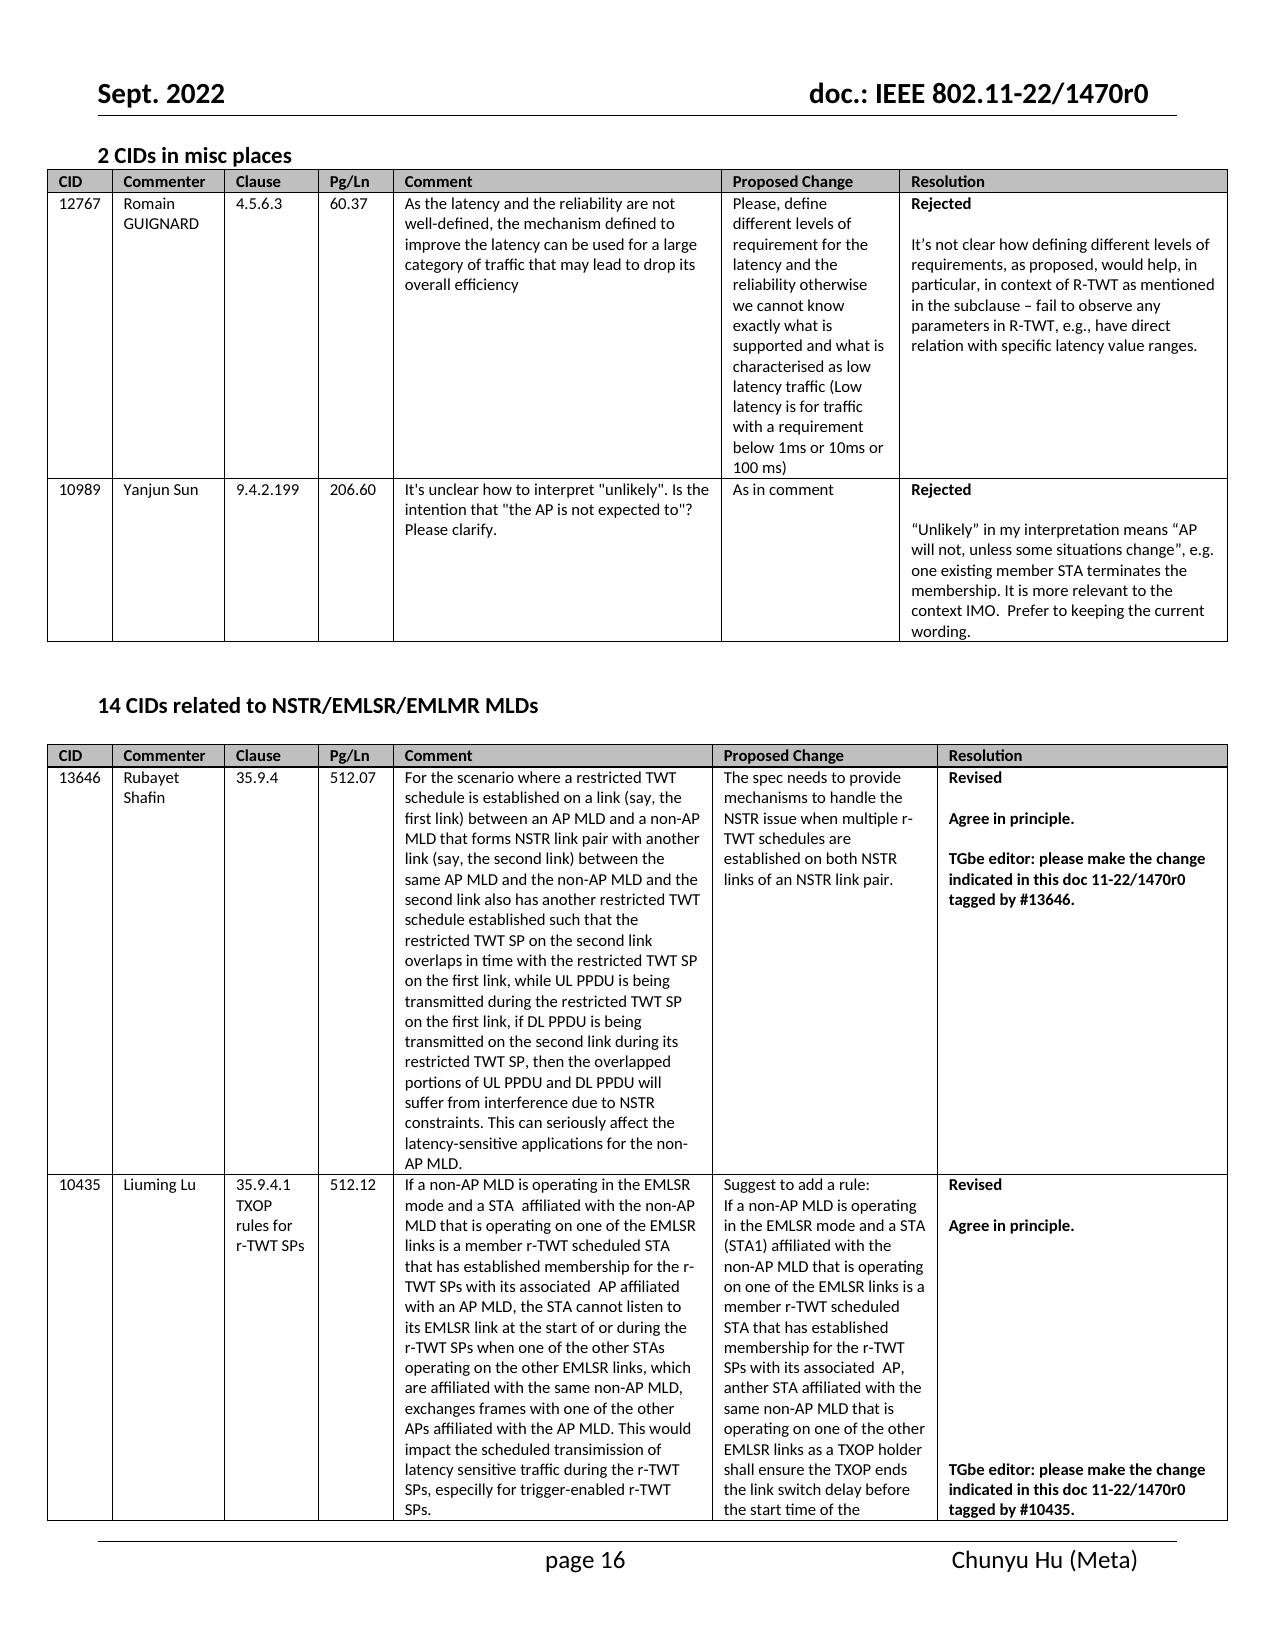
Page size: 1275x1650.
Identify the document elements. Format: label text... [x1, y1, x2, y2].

subtitle 14 CIDs related to NSTR/EMLSR/EMLMR MLDs [97, 691, 1177, 719]
table_cell It's unclear how to interpret "unlikely". Is the intention that "the AP is not expected to"? Please clarify. [394, 479, 721, 641]
table_cell 10435 [48, 1175, 112, 1520]
table_header Clause [225, 170, 318, 192]
table_header Commenter [113, 745, 224, 766]
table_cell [713, 1175, 937, 1520]
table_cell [938, 1175, 1227, 1520]
table_header Commenter [113, 170, 224, 192]
table_cell 13646 [48, 768, 112, 1174]
table_cell Please, define different levels of requirement for the latency and the reliability otherwise we cannot know exactly what is supported and what is characterised as low latency traffic (Low latency is for traffic with a requirement below 1ms or 10ms or 100 ms) [722, 193, 899, 478]
table_cell 12767 [48, 193, 112, 478]
table_cell Liuming Lu [113, 1175, 224, 1520]
table_header Pg/Ln [319, 170, 393, 192]
table_header CID [48, 170, 112, 192]
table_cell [394, 1175, 712, 1520]
table_header Resolution [900, 170, 1227, 192]
table_cell Romain GUIGNARD [113, 193, 224, 478]
table_cell 512.07 [319, 768, 393, 1174]
table_cell For the scenario where a restricted TWT schedule is established on a link (say, the first link) between an AP MLD and a non-AP MLD that forms NSTR link pair with another link (say, the second link) between the same AP MLD and the non-AP MLD and the second link also has another restricted TWT schedule established such that the restricted TWT SP on the second link overlaps in time with the restricted TWT SP on the first link, while UL PPDU is being transmitted during the restricted TWT SP on the first link, if DL PPDU is being transmitted on the second link during its restricted TWT SP, then the overlapped portions of UL PPDU and DL PPDU will suffer from interference due to NSTR constraints. This can seriously affect the latency-sensitive applications for the non-AP MLD. [394, 768, 712, 1174]
table_cell Rejected It’s not clear how defining different levels of requirements, as proposed, would help, in particular, in context of R-TWT as mentioned in the subclause – fail to observe any parameters in R-TWT, e.g., have direct relation with specific latency value ranges. [900, 193, 1227, 478]
table_cell 9.4.2.199 [225, 479, 318, 641]
table_cell The spec needs to provide mechanisms to handle the NSTR issue when multiple r-TWT schedules are established on both NSTR links of an NSTR link pair. [713, 768, 937, 1174]
table_cell 60.37 [319, 193, 393, 478]
table_header Proposed Change [713, 745, 937, 766]
table_header Proposed Change [722, 170, 899, 192]
table_header Pg/Ln [319, 745, 393, 766]
table_cell 10989 [48, 479, 112, 641]
table_cell 206.60 [319, 479, 393, 641]
table_cell Rejected “Unlikely” in my interpretation means “AP will not, unless some situations change”, e.g. one existing member STA terminates the membership. It is more relevant to the context IMO. Prefer to keeping the current wording. [900, 479, 1227, 641]
subtitle 2 CIDs in misc places [97, 141, 1177, 169]
table_cell Rubayet Shafin [113, 768, 224, 1174]
table_header CID [48, 745, 112, 766]
table_header Resolution [938, 745, 1227, 766]
table_cell As in comment [722, 479, 899, 641]
table_cell As the latency and the reliability are not well-defined, the mechanism defined to improve the latency can be used for a large category of traffic that may lead to drop its overall efficiency [394, 193, 721, 478]
table_cell 512.12 [319, 1175, 393, 1520]
table_cell 4.5.6.3 [225, 193, 318, 478]
table_header Comment [394, 745, 712, 766]
table_cell Revised Agree in principle. TGbe editor: please make the change indicated in this doc 11-22/1470r0 tagged by #13646. [938, 768, 1227, 1174]
table_header Clause [225, 745, 318, 766]
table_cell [225, 1175, 318, 1520]
table_cell Yanjun Sun [113, 479, 224, 641]
table_cell 35.9.4 [225, 768, 318, 1174]
table_header Comment [394, 170, 721, 192]
